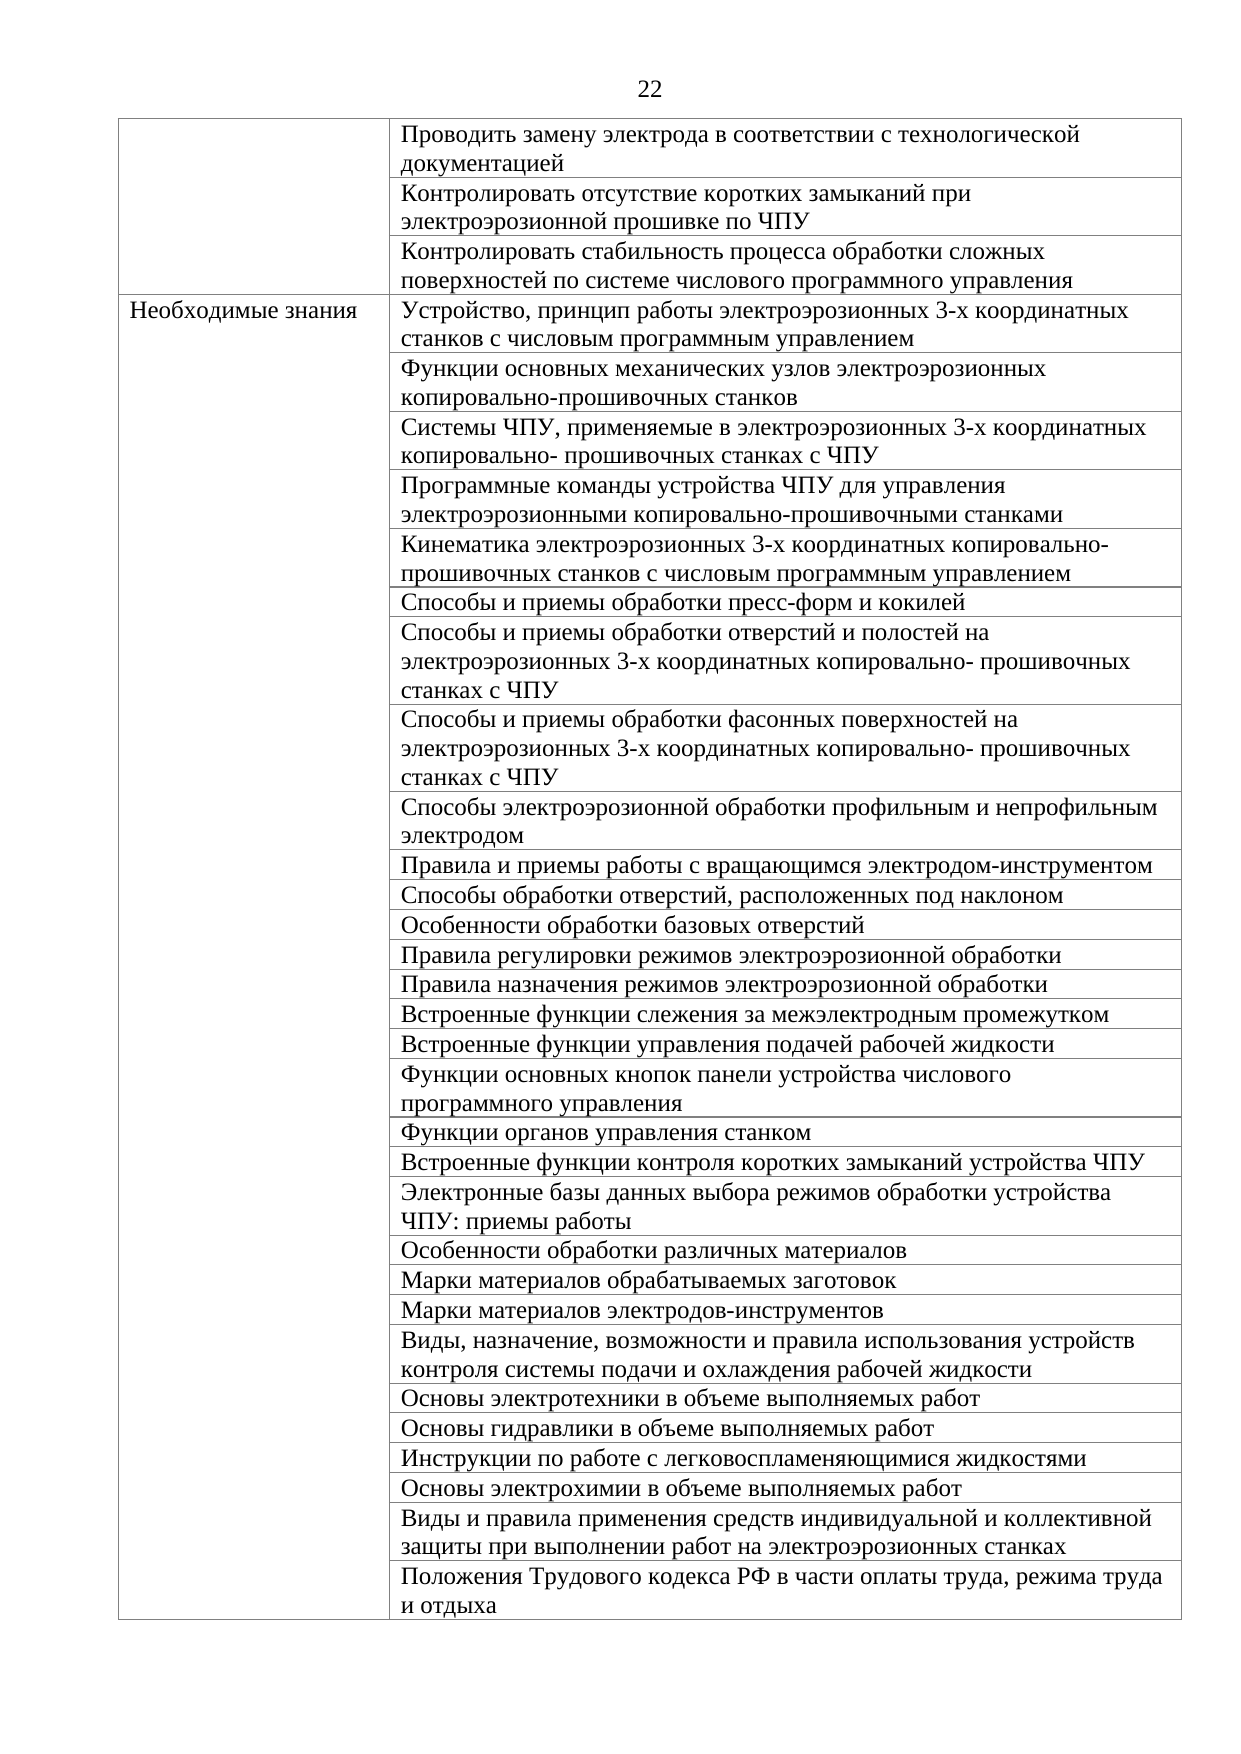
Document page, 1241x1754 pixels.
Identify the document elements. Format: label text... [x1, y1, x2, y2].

table_cell Марки материалов электродов-инструментов [390, 1295, 1181, 1324]
table_cell Основы гидравлики в объеме выполняемых работ [390, 1413, 1181, 1442]
table_cell Правила и приемы работы с вращающимся электродом-инструментом [390, 850, 1181, 879]
table_cell Необходимые знания [119, 295, 389, 1619]
table_cell Особенности обработки базовых отверстий [390, 910, 1181, 939]
table_cell Марки материалов обрабатываемых заготовок [390, 1265, 1181, 1294]
table_cell Контролировать стабильность процесса обработки сложных поверхностей по системе числового программного управления [390, 236, 1181, 294]
table_cell Программные команды устройства ЧПУ для управления электроэрозионными копировально-прошивочными станками [390, 470, 1181, 528]
table_cell Функции органов управления станком [390, 1118, 1181, 1146]
table_cell Способы и приемы обработки пресс-форм и кокилей [390, 588, 1181, 616]
table_cell Системы ЧПУ, применяемые в электроэрозионных 3-х координатных копировально- прошивочных станках с ЧПУ [390, 412, 1181, 469]
table_cell Проводить замену электрода в соответствии с технологической документацией [390, 119, 1181, 177]
table_cell Виды, назначение, возможности и правила использования устройств контроля системы подачи и охлаждения рабочей жидкости [390, 1325, 1181, 1382]
table_cell Правила назначения режимов электроэрозионной обработки [390, 970, 1181, 998]
table_cell Правила регулировки режимов электроэрозионной обработки [390, 940, 1181, 968]
table_cell Контролировать отсутствие коротких замыканий при электроэрозионной прошивке по ЧПУ [390, 178, 1181, 235]
table_cell Способы и приемы обработки фасонных поверхностей на электроэрозионных 3-х координатных копировально- прошивочных станках с ЧПУ [390, 705, 1181, 791]
table_cell Встроенные функции контроля коротких замыканий устройства ЧПУ [390, 1147, 1181, 1176]
table_cell Встроенные функции управления подачей рабочей жидкости [390, 1029, 1181, 1058]
table_cell Функции основных механических узлов электроэрозионных копировально-прошивочных станков [390, 353, 1181, 411]
table_cell Встроенные функции слежения за межэлектродным промежутком [390, 999, 1181, 1028]
table_cell Инструкции по работе с легковоспламеняющимися жидкостями [390, 1443, 1181, 1472]
table_cell Способы обработки отверстий, расположенных под наклоном [390, 880, 1181, 909]
table_cell Основы электротехники в объеме выполняемых работ [390, 1384, 1181, 1412]
table_cell Особенности обработки различных материалов [390, 1236, 1181, 1264]
table_cell Устройство, принцип работы электроэрозионных 3-х координатных станков с числовым программным управлением [390, 295, 1181, 352]
table_cell Электронные базы данных выбора режимов обработки устройства ЧПУ: приемы работы [390, 1177, 1181, 1234]
table_cell Основы электрохимии в объеме выполняемых работ [390, 1473, 1181, 1502]
table_cell Функции основных кнопок панели устройства числового программного управления [390, 1059, 1181, 1116]
table_cell Положения Трудового кодекса РФ в части оплаты труда, режима труда и отдыха [390, 1561, 1181, 1619]
table_cell Виды и правила применения средств индивидуальной и коллективной защиты при выполнении работ на электроэрозионных станках [390, 1503, 1181, 1560]
table_cell Кинематика электроэрозионных 3-х координатных копировально-прошивочных станков с числовым программным управлением [390, 529, 1181, 586]
table_cell Способы и приемы обработки отверстий и полостей на электроэрозионных 3-х координатных копировально- прошивочных станках с ЧПУ [390, 617, 1181, 703]
table_cell Способы электроэрозионной обработки профильным и непрофильным электродом [390, 792, 1181, 849]
